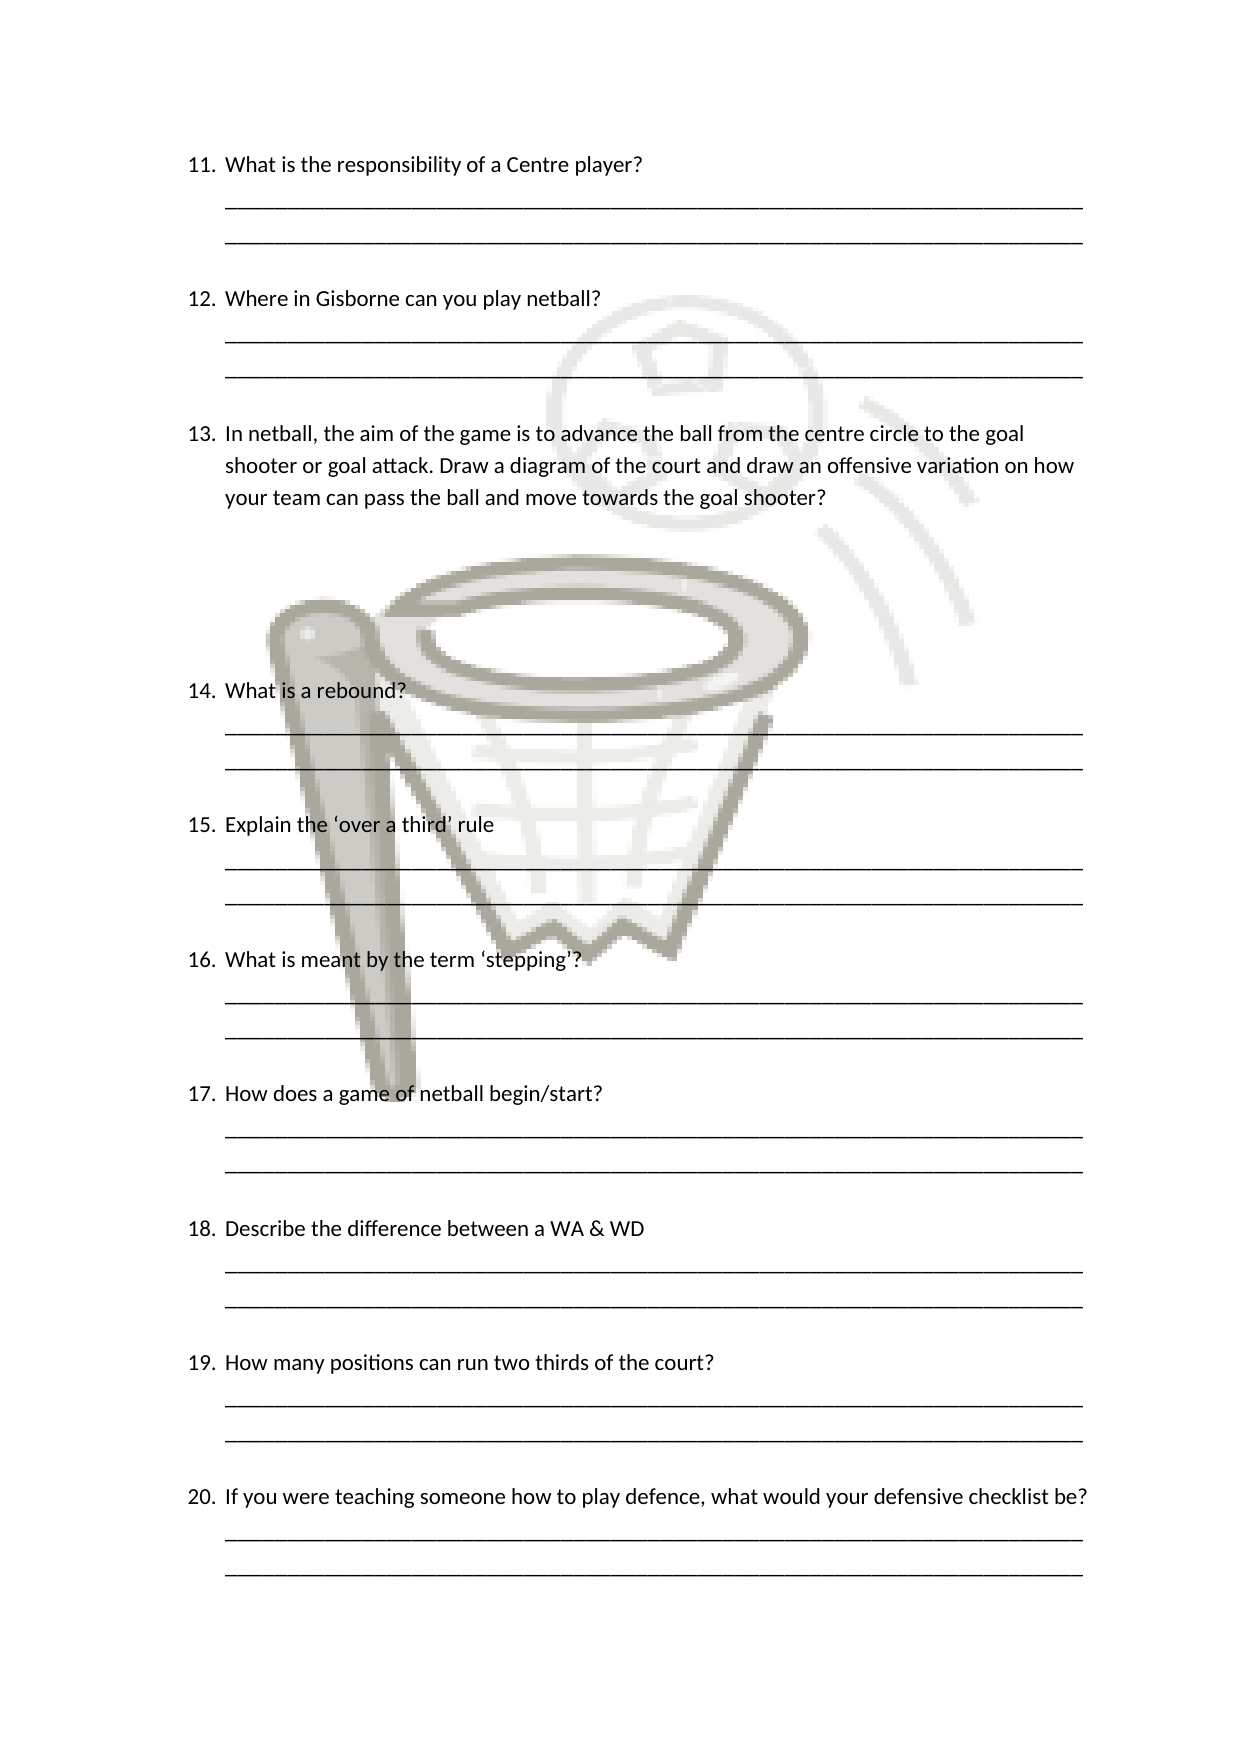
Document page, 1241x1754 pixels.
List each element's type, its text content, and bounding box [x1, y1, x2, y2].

list In netball, the aim of the game is to advance the ball from the centre circle to the goal shooter or goal attack. Draw a diagram of the court and draw an offensive variation on how your team can pass the ball and move towards the goal shooter? [187, 419, 1090, 511]
list Explain the ‘over a third’ rule [187, 811, 1090, 839]
list __________________________________________________________________________________________________________________________________________ [225, 317, 1090, 382]
list __________________________________________________________________________________________________________________________________________ [225, 1380, 1090, 1446]
list How many positions can run two thirds of the court? [187, 1348, 1090, 1376]
list __________________________________________________________________________________________________________________________________________ [225, 1515, 1090, 1580]
list What is a rebound? [187, 676, 1090, 704]
list If you were teaching someone how to play defence, what would your defensive checklist be? [187, 1482, 1090, 1511]
list Where in Gisborne can you play netball? [187, 284, 1090, 312]
list __________________________________________________________________________________________________________________________________________ [225, 1246, 1090, 1311]
list What is the responsibility of a Centre player? [187, 150, 1090, 178]
list __________________________________________________________________________________________________________________________________________ [225, 843, 1090, 908]
list What is meant by the term ‘stepping’? [187, 945, 1090, 973]
list __________________________________________________________________________________________________________________________________________ [225, 977, 1090, 1043]
list How does a game of netball begin/start? [187, 1079, 1090, 1107]
list Describe the difference between a WA & WD [187, 1214, 1090, 1242]
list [225, 182, 1090, 248]
list __________________________________________________________________________________________________________________________________________ [225, 1112, 1090, 1177]
list __________________________________________________________________________________________________________________________________________ [225, 708, 1090, 774]
